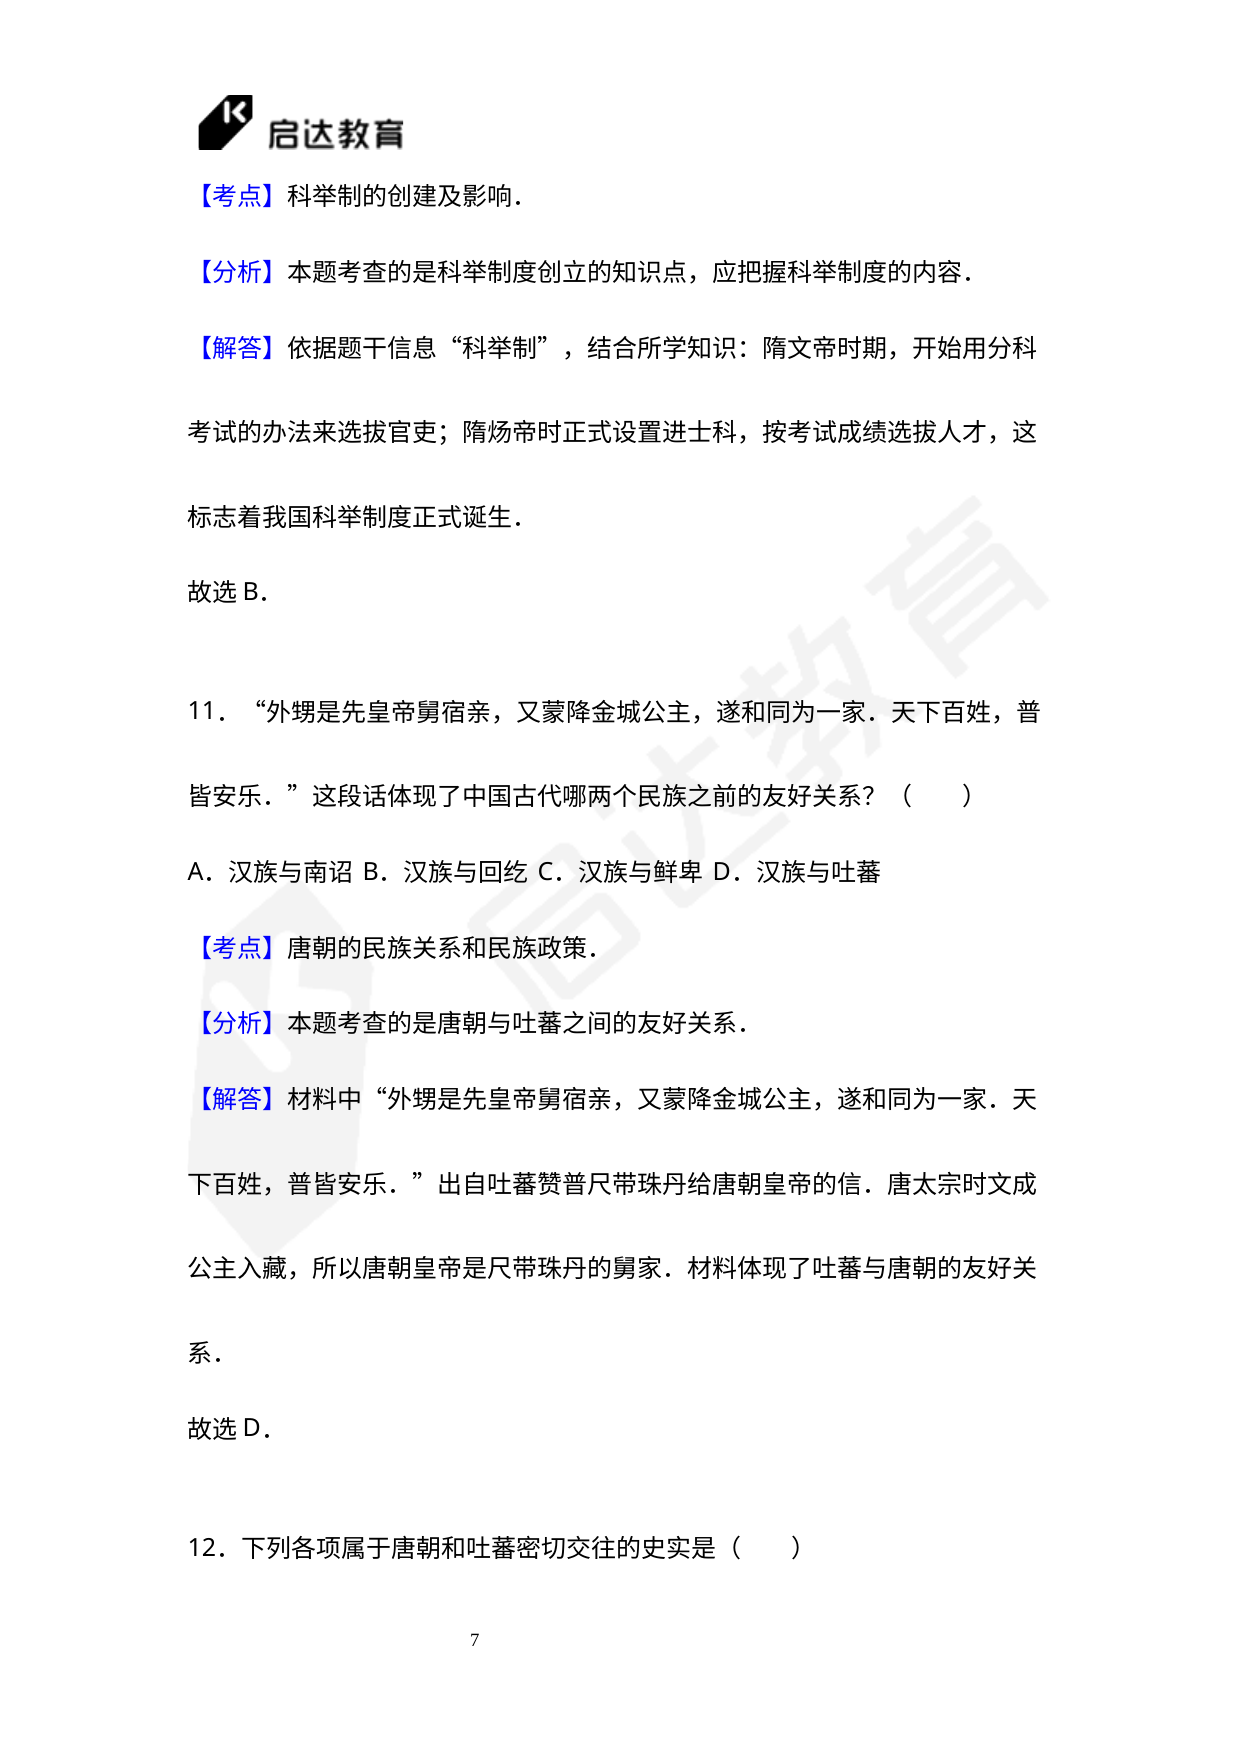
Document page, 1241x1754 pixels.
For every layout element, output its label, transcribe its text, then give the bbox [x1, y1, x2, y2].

text 故选B． [187, 558, 1053, 623]
text 【考点】唐朝的民族关系和民族政策． [187, 914, 1053, 979]
text 故选D． [187, 1395, 1053, 1460]
text 12．下列各项属于唐朝和吐蕃密切交往的史实是（ ） [187, 1514, 1053, 1579]
text 【分析】本题考查的是唐朝与吐蕃之间的友好关系． [187, 989, 1053, 1054]
text 11．“外甥是先皇帝舅宿亲，又蒙降金城公主，遂和同为一家．天下百姓，普皆安乐．”这段话体现了中国古代哪两个民族之前的友好关系？（ ） [187, 678, 1053, 827]
picture [198, 95, 404, 150]
text A．汉族与南诏 B．汉族与回纥 C．汉族与鲜卑 D．汉族与吐蕃 [187, 838, 1053, 903]
text 【解答】依据题干信息“科举制”，结合所学知识：隋文帝时期，开始用分科考试的办法来选拔官吏；隋炀帝时正式设置进士科，按考试成绩选拔人才，这标志着我国科举制度正式诞生． [187, 314, 1053, 548]
text 【分析】本题考查的是科举制度创立的知识点，应把握科举制度的内容． [187, 238, 1053, 303]
text 【解答】材料中“外甥是先皇帝舅宿亲，又蒙降金城公主，遂和同为一家．天下百姓，普皆安乐．”出自吐蕃赞普尺带珠丹给唐朝皇帝的信．唐太宗时文成公主入藏，所以唐朝皇帝是尺带珠丹的舅家．材料体现了吐蕃与唐朝的友好关系． [187, 1065, 1053, 1384]
text 【考点】科举制的创建及影响． [187, 162, 1053, 227]
